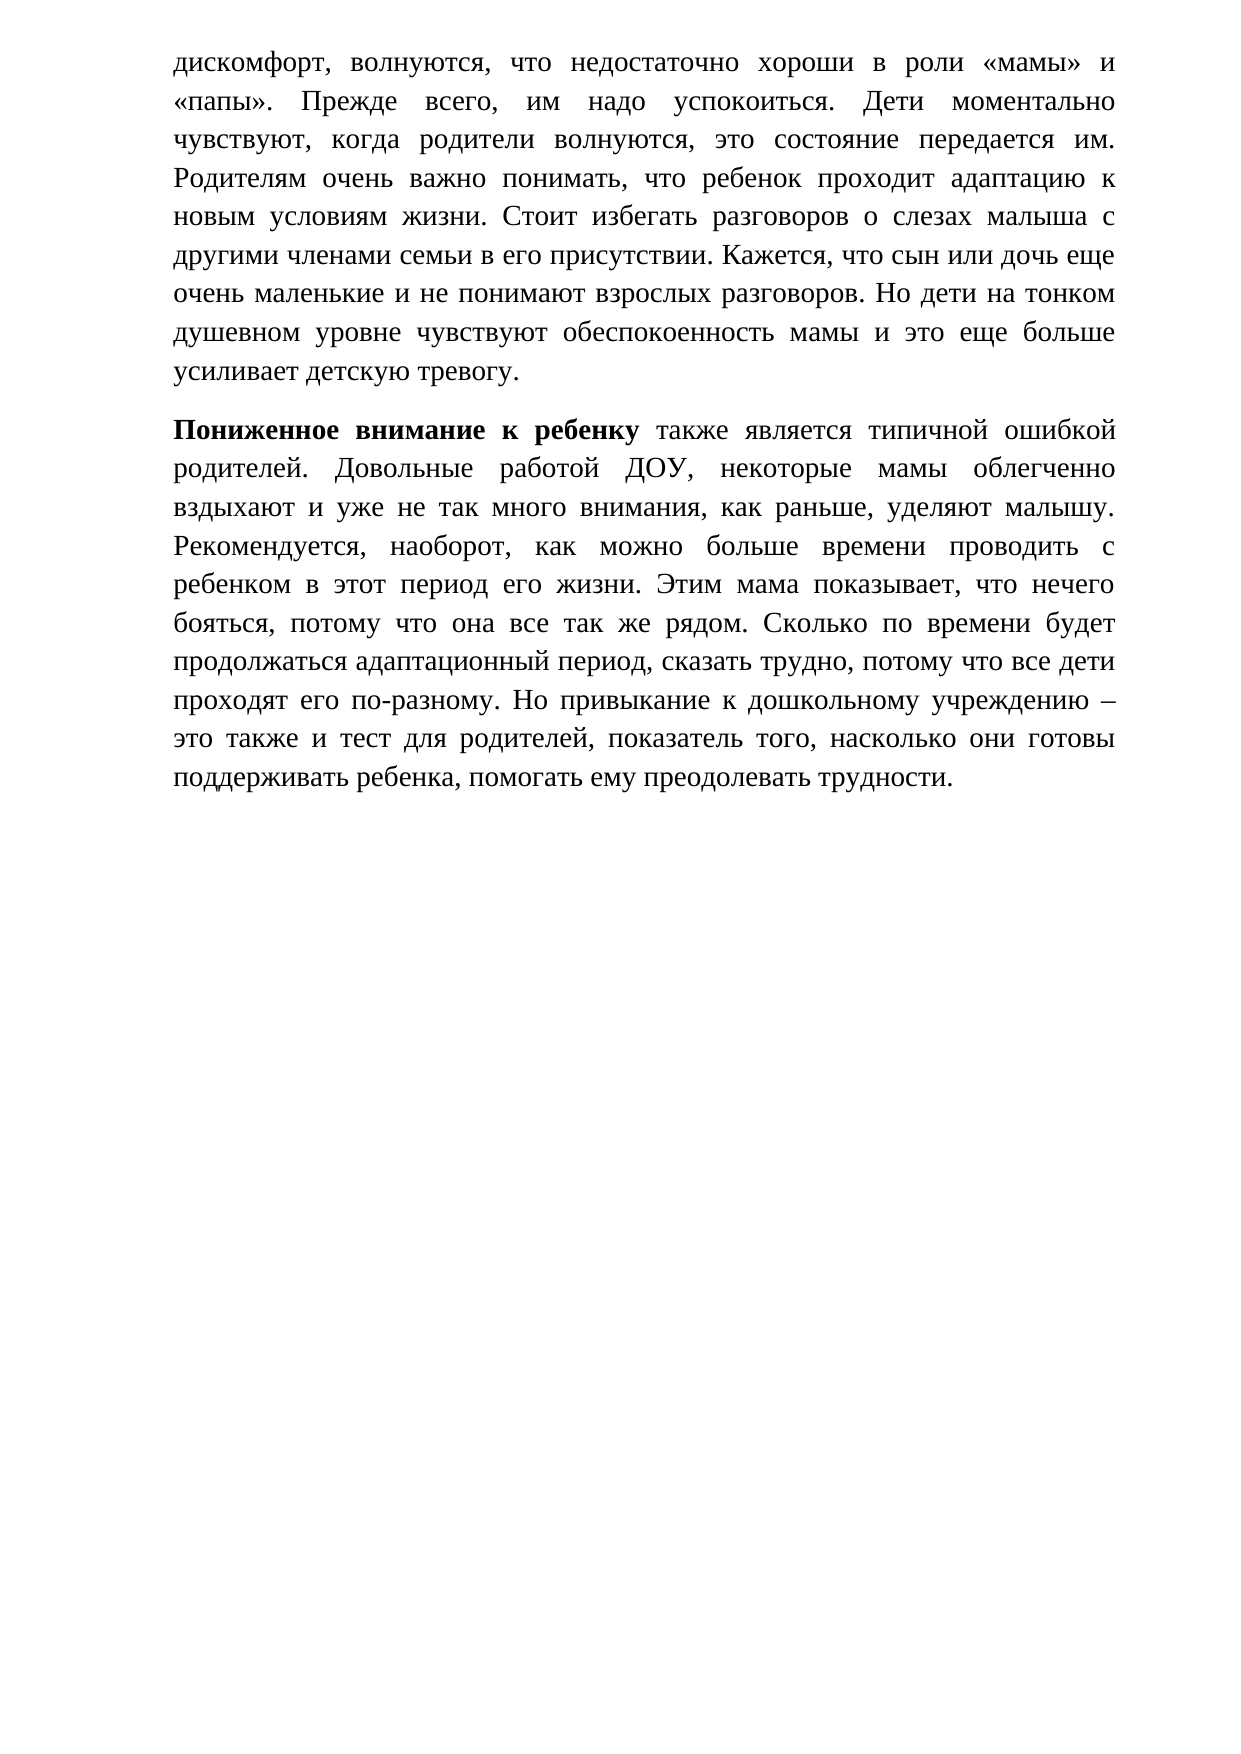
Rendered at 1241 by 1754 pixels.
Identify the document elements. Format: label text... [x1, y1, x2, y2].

text Пониженное внимание к ребенку также является типичной ошибкой родителей. Довольные работой ДОУ, некоторые мамы облегченно вздыхают и уже не так много внимания, как раньше, уделяют малышу. Рекомендуется, наоборот, как можно больше времени проводить с ребенком в этот период его жизни. Этим мама показывает, что нечего бояться, потому что она все так же рядом. Сколько по времени будет продолжаться адаптационный период, сказать трудно, потому что все дети проходят его по-разному. Но привыкание к дошкольному учреждению – это также и тест для родителей, показатель того, насколько они готовы поддерживать ребенка, помогать ему преодолевать трудности. [173, 412, 1116, 792]
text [173, 44, 1116, 386]
